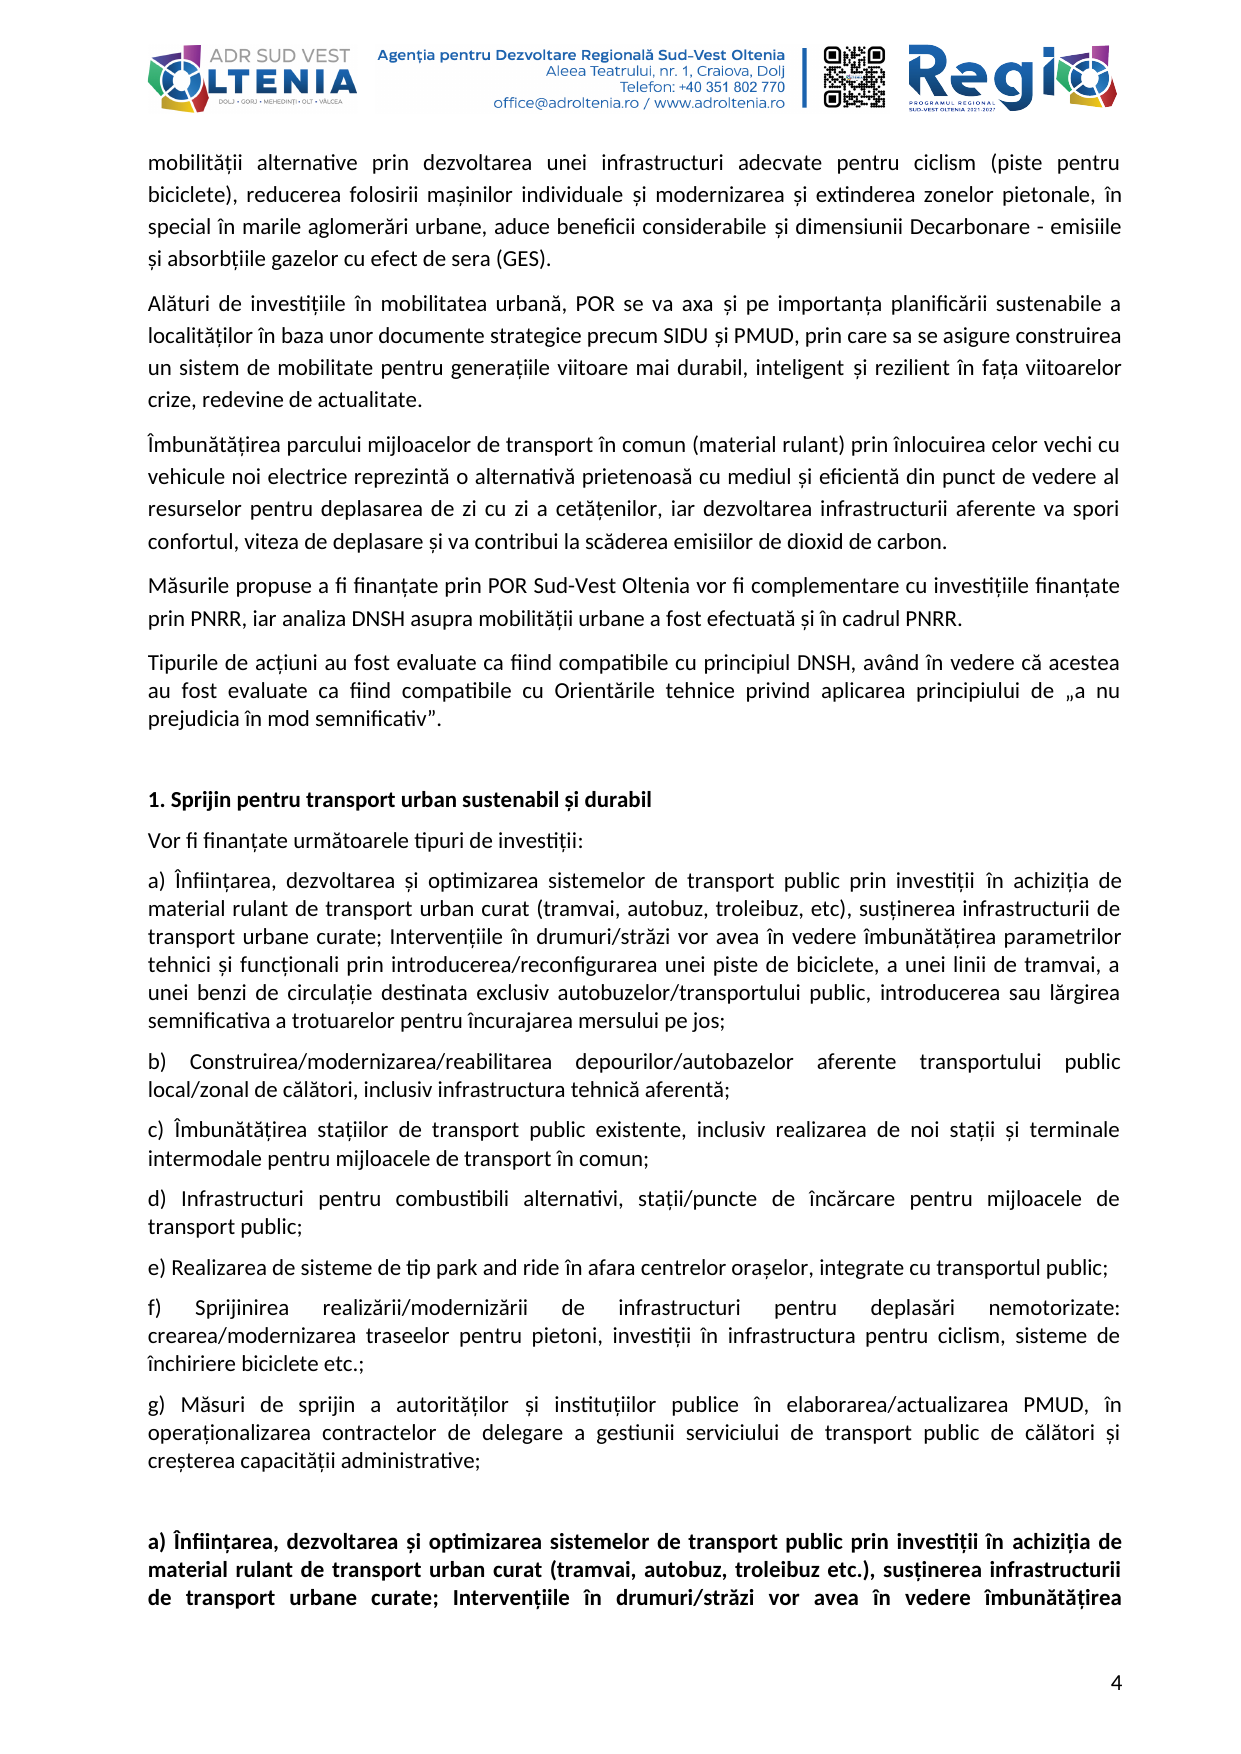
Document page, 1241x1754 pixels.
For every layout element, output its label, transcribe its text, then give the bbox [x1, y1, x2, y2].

text Îmbunătățirea parcului mijloacelor de transport în comun (material rulant) prin înlocuirea celor vechi cu vehicule noi electrice reprezintă o alternativă prietenoasă cu mediul și eficientă din punct de vedere al resurselor pentru deplasarea de zi cu zi a cetățenilor, iar dezvoltarea infrastructurii aferente va spori confortul, viteza de deplasare și va contribui la scăderea emisiilor de dioxid de carbon. [148, 430, 1122, 555]
picture [147, 44, 358, 114]
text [148, 148, 1122, 272]
text e) Realizarea de sisteme de tip park and ride în afara centrelor oraşelor, integrate cu transportul public; [148, 1253, 1122, 1281]
text g) Măsuri de sprijin a autorităților și instituțiilor publice în elaborarea/actualizarea PMUD, în operaționalizarea contractelor de delegare a gestiunii serviciului de transport public de călători și creşterea capacității administrative; [148, 1390, 1122, 1474]
picture [907, 44, 1118, 114]
text d) Infrastructuri pentru combustibili alternativi, stații/puncte de încărcare pentru mijloacele de transport public; [148, 1184, 1122, 1240]
text a) Înființarea, dezvoltarea și optimizarea sistemelor de transport public prin investiții în achiziția de material rulant de transport urban curat (tramvai, autobuz, troleibuz, etc), susținerea infrastructurii de transport urbane curate; Intervențiile în drumuri/străzi vor avea în vedere îmbunătățirea parametrilor tehnici și funcționali prin introducerea/reconfigurarea unei piste de biciclete, a unei linii de tramvai, a unei benzi de circulație destinata exclusiv autobuzelor/transportului public, introducerea sau lărgirea semnificativa a trotuarelor pentru încurajarea mersului pe jos; [148, 866, 1122, 1034]
picture [375, 44, 890, 114]
text c) Îmbunătățirea stațiilor de transport public existente, inclusiv realizarea de noi stații și terminale intermodale pentru mijloacele de transport în comun; [148, 1116, 1122, 1172]
text b) Construirea/modernizarea/reabilitarea depourilor/autobazelor aferente transportului public local/zonal de călători, inclusiv infrastructura tehnică aferentă; [148, 1047, 1122, 1103]
text f) Sprijinirea realizării/modernizării de infrastructuri pentru deplasări nemotorizate: crearea/modernizarea traseelor pentru pietoni, investiții în infrastructura pentru ciclism, sisteme de închiriere biciclete etc.; [148, 1293, 1122, 1377]
text Alături de investițiile în mobilitatea urbană, POR se va axa și pe importanța planificării sustenabile a localităților în baza unor documente strategice precum SIDU și PMUD, prin care sa se asigure construirea un sistem de mobilitate pentru generațiile viitoare mai durabil, inteligent și rezilient în fața viitoarelor crize, redevine de actualitate. [148, 289, 1122, 413]
text Tipurile de acțiuni au fost evaluate ca fiind compatibile cu principiul DNSH, având în vedere că acestea au fost evaluate ca fiind compatibile cu Orientările tehnice privind aplicarea principiului de „a nu prejudicia în mod semnificativ”. [148, 648, 1122, 732]
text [148, 1527, 1122, 1611]
text Vor fi finanțate următoarele tipuri de investiții: [148, 826, 1122, 854]
text Măsurile propuse a fi finanțate prin POR Sud-Vest Oltenia vor fi complementare cu investițiile finanțate prin PNRR, iar analiza DNSH asupra mobilității urbane a fost efectuată și în cadrul PNRR. [148, 571, 1122, 632]
text 1. Sprijin pentru transport urban sustenabil și durabil [148, 785, 1122, 813]
